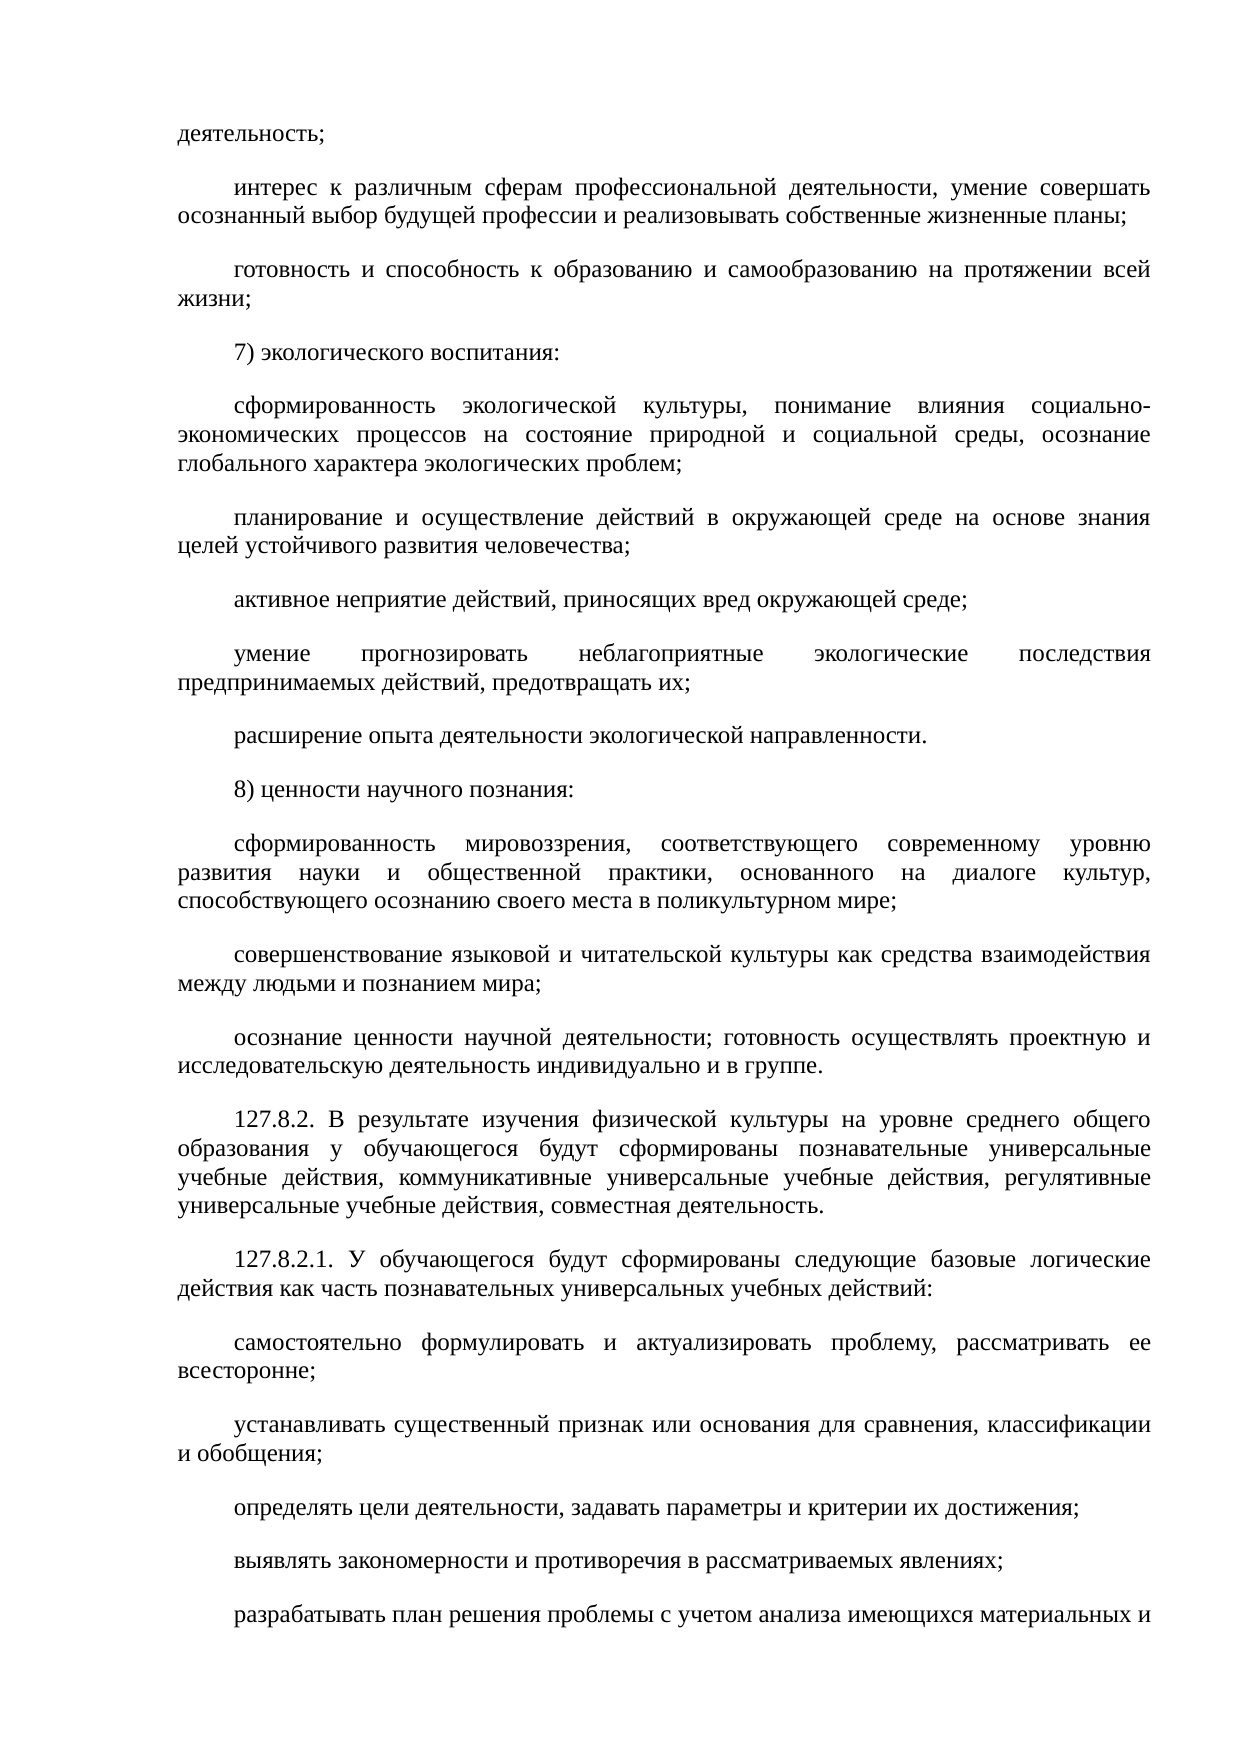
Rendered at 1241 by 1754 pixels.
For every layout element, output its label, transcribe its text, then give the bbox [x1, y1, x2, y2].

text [177, 118, 1152, 147]
text осознание ценности научной деятельности; готовность осуществлять проектную и исследовательскую деятельность индивидуально и в группе. [177, 1022, 1152, 1079]
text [177, 1599, 1152, 1628]
text сформированность мировоззрения, соответствующего современному уровню развития науки и общественной практики, основанного на диалоге культур, способствующего осознанию своего места в поликультурном мире; [177, 828, 1152, 914]
text 8) ценности научного познания: [177, 774, 1152, 803]
text расширение опыта деятельности экологической направленности. [177, 721, 1152, 749]
text сформированность экологической культуры, понимание влияния социально-экономических процессов на состояние природной и социальной среды, осознание глобального характера экологических проблем; [177, 391, 1152, 477]
text самостоятельно формулировать и актуализировать проблему, рассматривать ее всесторонне; [177, 1327, 1152, 1384]
text умение прогнозировать неблагоприятные экологические последствия предпринимаемых действий, предотвращать их; [177, 638, 1152, 696]
text планирование и осуществление действий в окружающей среде на основе знания целей устойчивого развития человечества; [177, 502, 1152, 559]
text интерес к различным сферам профессиональной деятельности, умение совершать осознанный выбор будущей профессии и реализовывать собственные жизненные планы; [177, 172, 1152, 229]
text 127.8.2. В результате изучения физической культуры на уровне среднего общего образования у обучающегося будут сформированы познавательные универсальные учебные действия, коммуникативные универсальные учебные действия, регулятивные универсальные учебные действия, совместная деятельность. [177, 1104, 1152, 1219]
text совершенствование языковой и читательской культуры как средства взаимодействия между людьми и познанием мира; [177, 939, 1152, 997]
text 127.8.2.1. У обучающегося будут сформированы следующие базовые логические действия как часть познавательных универсальных учебных действий: [177, 1244, 1152, 1302]
text активное неприятие действий, приносящих вред окружающей среде; [177, 584, 1152, 613]
text выявлять закономерности и противоречия в рассматриваемых явлениях; [177, 1546, 1152, 1574]
text 7) экологического воспитания: [177, 337, 1152, 366]
text определять цели деятельности, задавать параметры и критерии их достижения; [177, 1492, 1152, 1521]
text устанавливать существенный признак или основания для сравнения, классификации и обобщения; [177, 1409, 1152, 1467]
text готовность и способность к образованию и самообразованию на протяжении всей жизни; [177, 254, 1152, 312]
